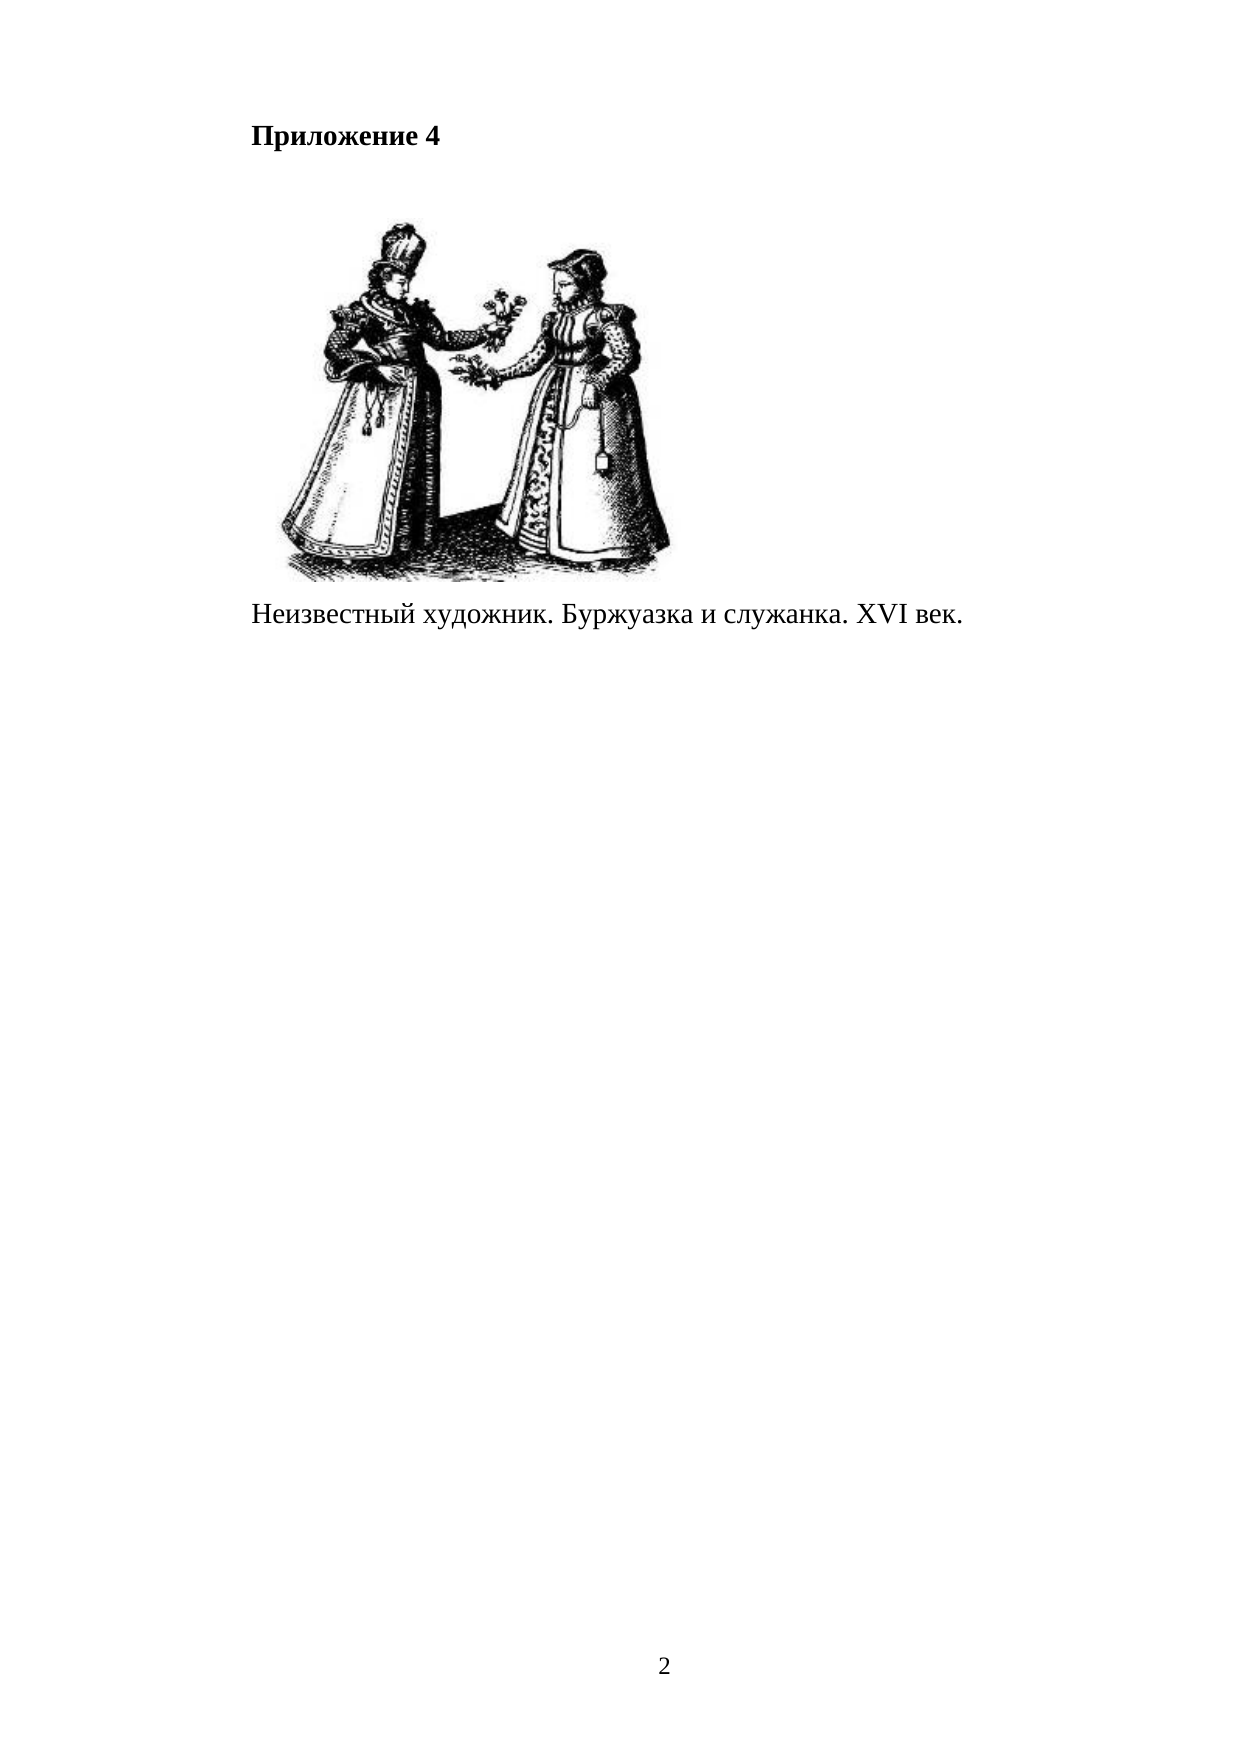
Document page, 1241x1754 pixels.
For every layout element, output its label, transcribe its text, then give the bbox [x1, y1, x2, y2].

picture [251, 218, 681, 582]
text Неизвестный художник. Буржуазка и служанка. XVI век. [177, 596, 1152, 629]
text Приложение 4 [177, 118, 1152, 152]
